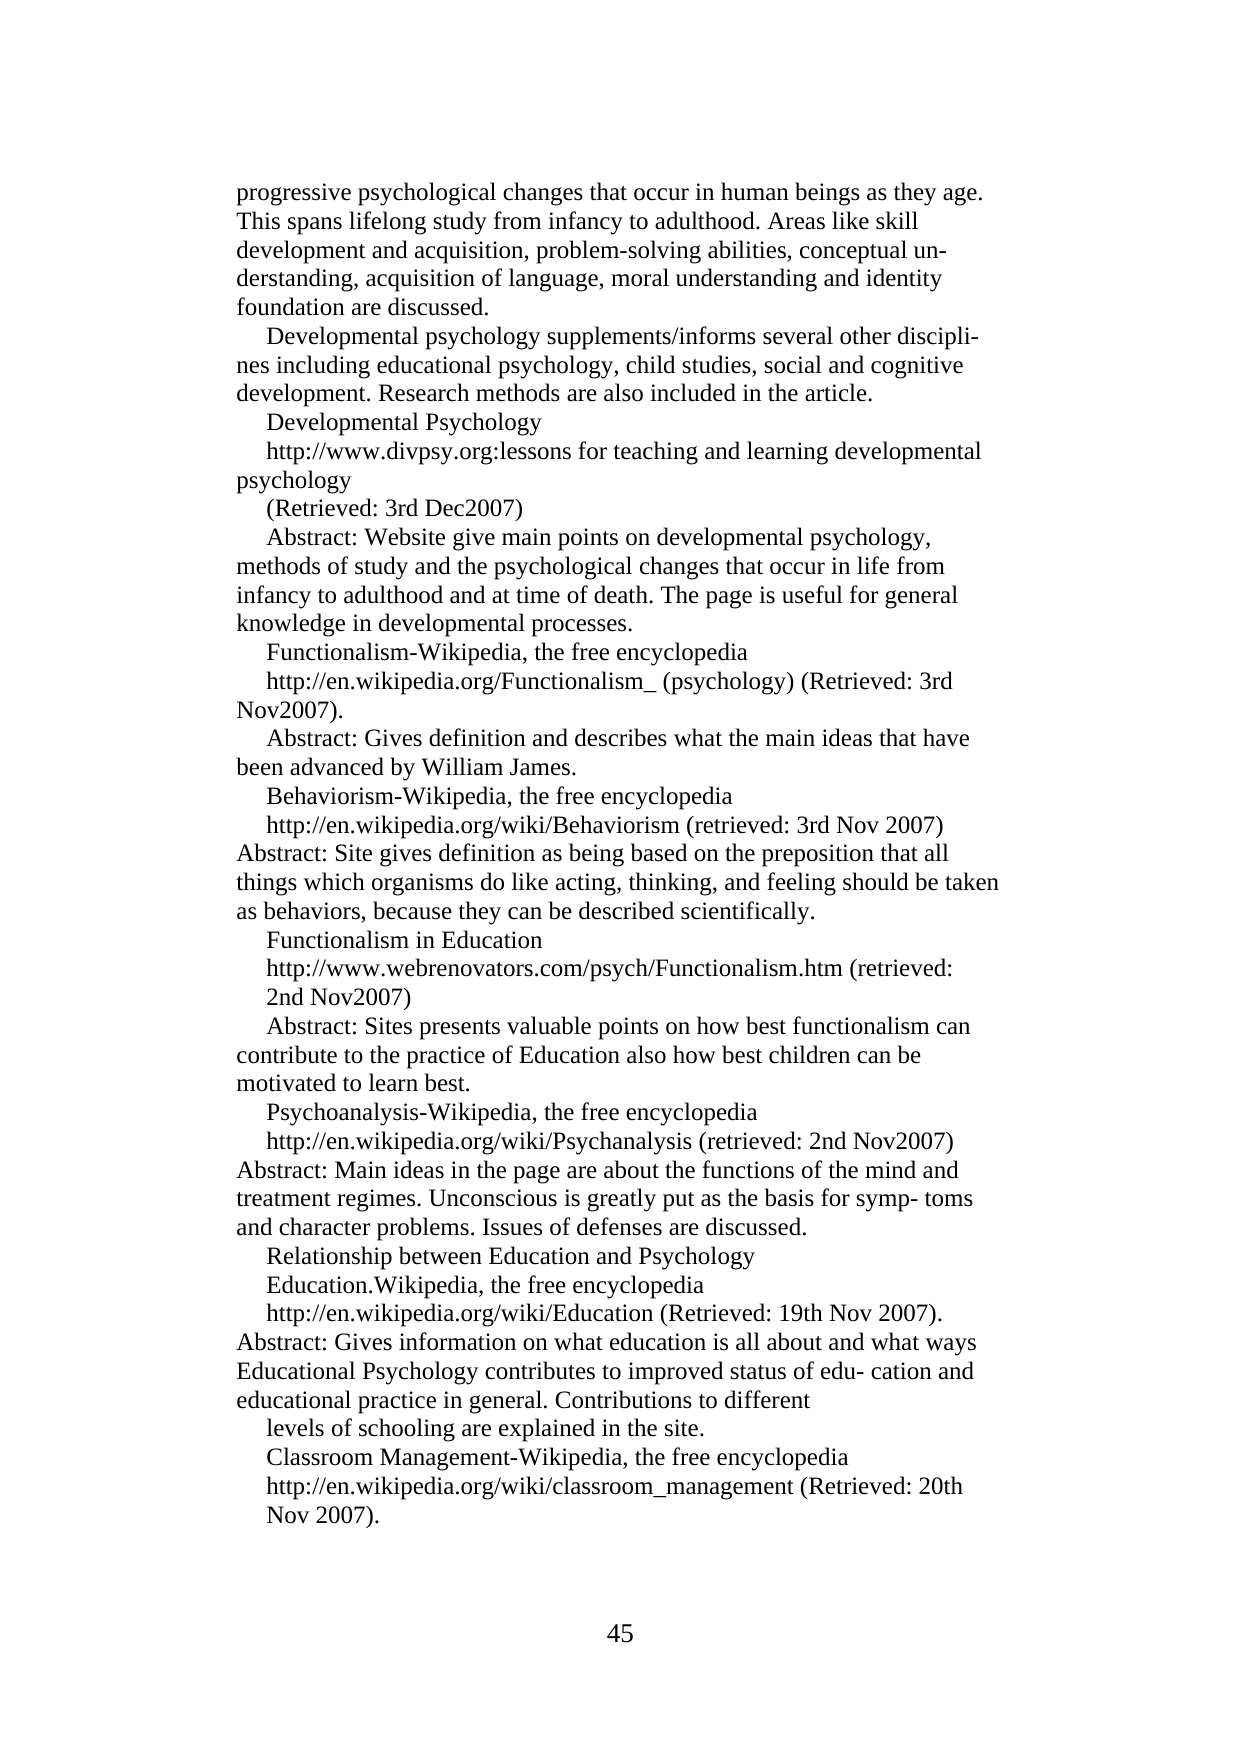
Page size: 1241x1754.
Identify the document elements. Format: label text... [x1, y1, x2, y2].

text Abstract: Gives definition and describes what the main ideas that have been advanced by William James. [236, 723, 1004, 781]
text 2nd Nov2007) [236, 982, 1004, 1011]
text http://en.wikipedia.org/Functionalism_ (psychology) (Retrieved: 3rd Nov2007). [236, 666, 1004, 723]
text (Retrieved: 3rd Dec2007) [236, 493, 1004, 522]
text Abstract: Website give main points on developmental psychology, methods of study and the psychological changes that occur in life from infancy to adulthood and at time of death. The page is useful for general knowledge in developmental processes. [236, 522, 1004, 637]
text Nov 2007). [236, 1500, 1004, 1528]
text Education.Wikipedia, the free encyclopedia [236, 1270, 1004, 1298]
text Relationship between Education and Psychology [236, 1241, 1004, 1270]
text http://www.divpsy.org:lessons for teaching and learning developmental psychology [236, 436, 1004, 493]
text http://en.wikipedia.org/wiki/classroom_management (Retrieved: 20th [236, 1471, 1004, 1500]
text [236, 177, 1004, 321]
text Functionalism-Wikipedia, the free encyclopedia [236, 637, 1004, 666]
text Behaviorism-Wikipedia, the free encyclopedia [236, 781, 1004, 810]
text Psychoanalysis-Wikipedia, the free encyclopedia [236, 1097, 1004, 1126]
text Classroom Management-Wikipedia, the free encyclopedia [236, 1442, 1004, 1471]
text Abstract: Sites presents valuable points on how best functionalism can contribute to the practice of Education also how best children can be motivated to learn best. [236, 1011, 1004, 1097]
text levels of schooling are explained in the site. [236, 1413, 1004, 1442]
text http://en.wikipedia.org/wiki/Psychanalysis (retrieved: 2nd Nov2007) Abstract: Main ideas in the page are about the functions of the mind and treatment regimes. Unconscious is greatly put as the basis for symp- toms and character problems. Issues of defenses are discussed. [236, 1126, 1004, 1241]
text http://www.webrenovators.com/psych/Functionalism.htm (retrieved: [236, 953, 1004, 982]
text http://en.wikipedia.org/wiki/Education (Retrieved: 19th Nov 2007). Abstract: Gives information on what education is all about and what ways Educational Psychology contributes to improved status of edu- cation and educational practice in general. Contributions to different [236, 1298, 1004, 1413]
text http://en.wikipedia.org/wiki/Behaviorism (retrieved: 3rd Nov 2007) Abstract: Site gives definition as being based on the preposition that all things which organisms do like acting, thinking, and feeling should be taken as behaviors, because they can be described scientifically. [236, 810, 1004, 925]
text Developmental psychology supplements/informs several other discipli- nes including educational psychology, child studies, social and cognitive development. Research methods are also included in the article. [236, 321, 1004, 407]
text Functionalism in Education [236, 925, 1004, 953]
text Developmental Psychology [236, 407, 1004, 436]
